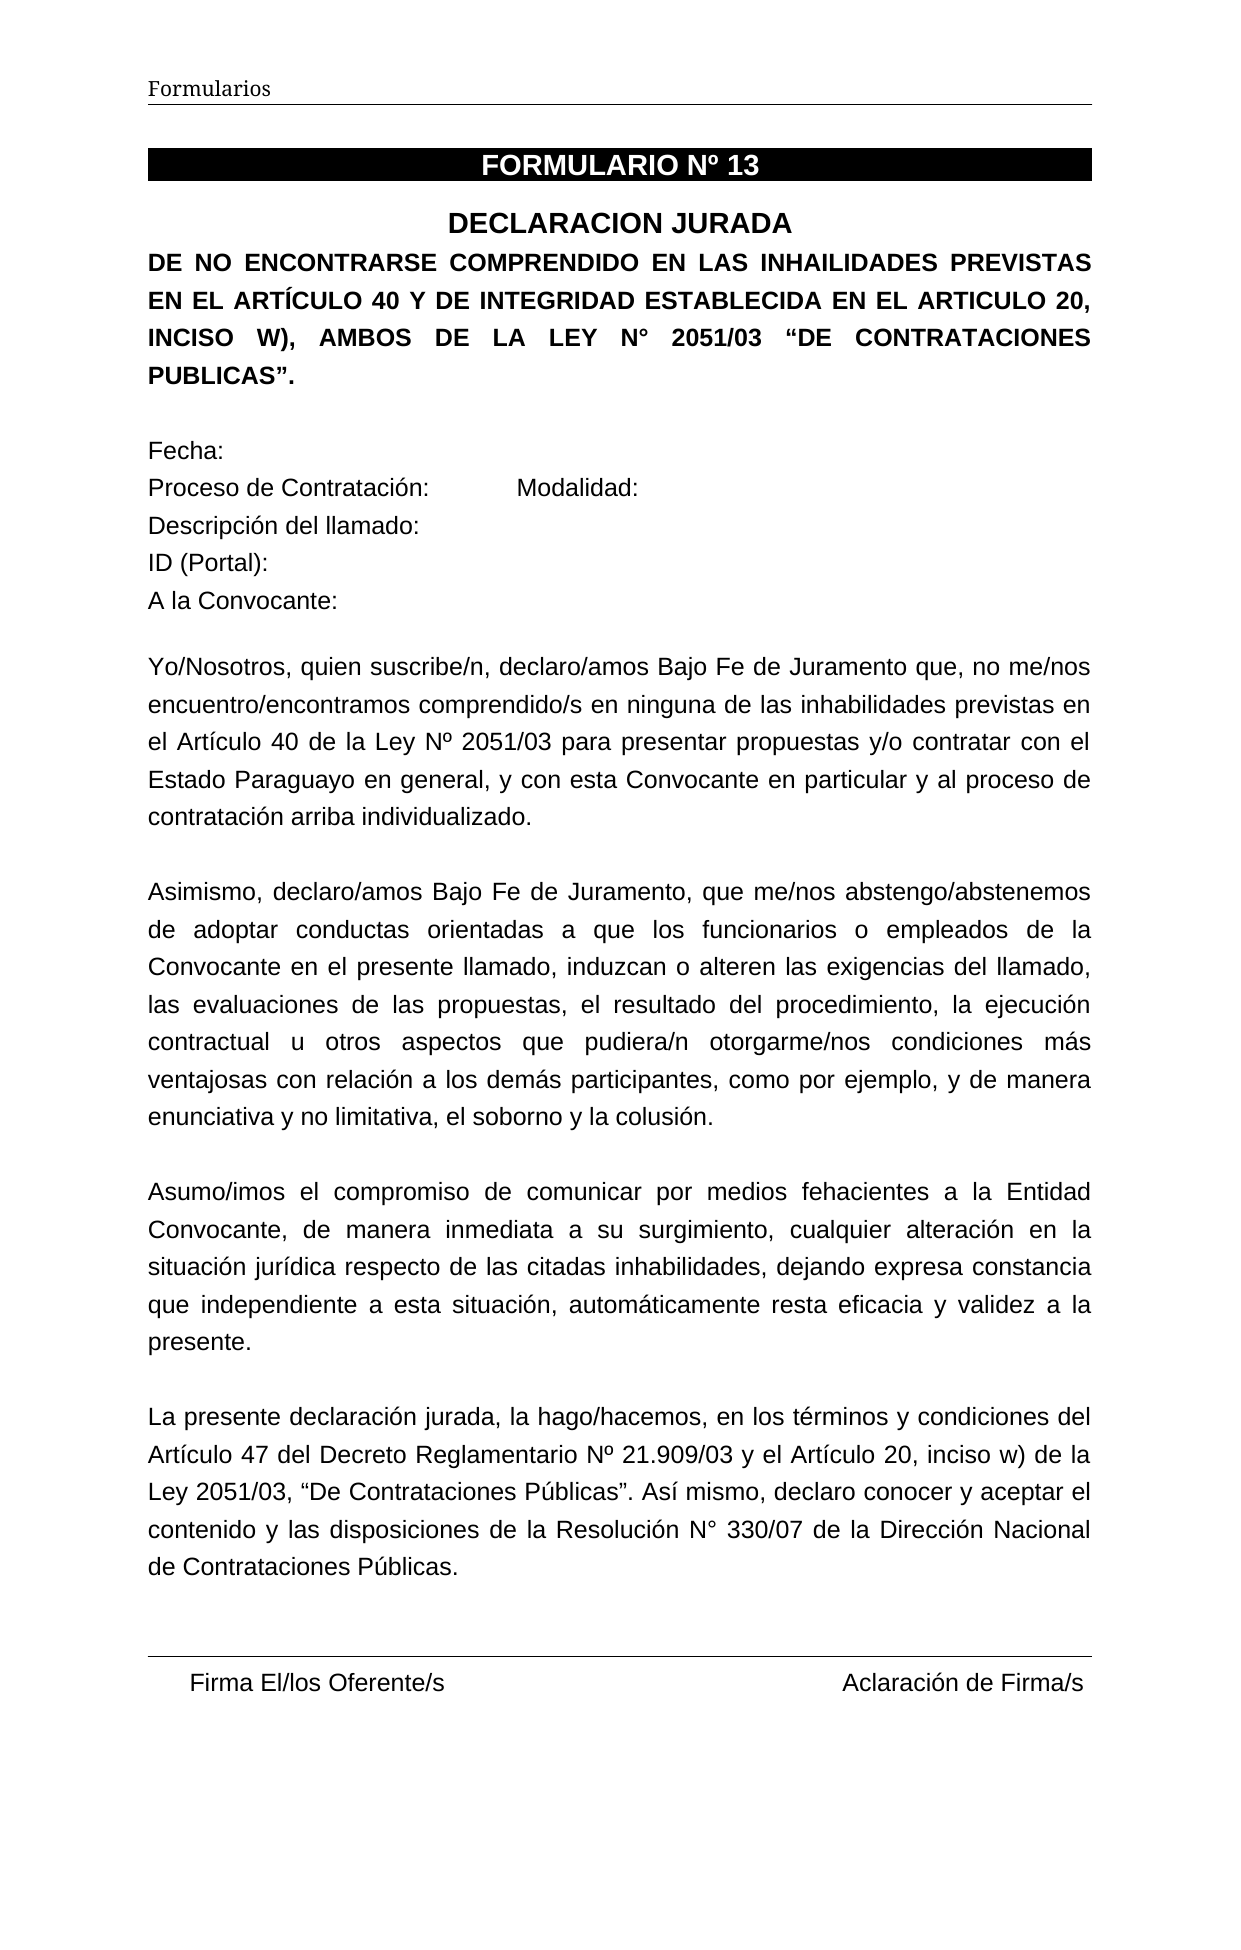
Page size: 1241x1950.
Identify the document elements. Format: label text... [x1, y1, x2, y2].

text La presente declaración jurada, la hago/hacemos, en los términos y condiciones del Artículo 47 del Decreto Reglamentario Nº 21.909/03 y el Artículo 20, inciso w) de la Ley 2051/03, “De Contrataciones Públicas”. Así mismo, declaro conocer y aceptar el contenido y las disposiciones de la Resolución N° 330/07 de la Dirección Nacional de Contrataciones Públicas. [148, 1393, 1092, 1581]
text Fecha: [148, 427, 1092, 464]
text Yo/Nosotros, quien suscribe/n, declaro/amos Bajo Fe de Juramento que, no me/nos encuentro/encontramos comprendido/s en ninguna de las inhabilidades previstas en el Artículo 40 de la Ley Nº 2051/03 para presentar propuestas y/o contratar con el Estado Paraguayo en general, y con esta Convocante en particular y al proceso de contratación arriba individualizado. [148, 643, 1092, 831]
text Proceso de Contratación: Modalidad: [148, 464, 1092, 502]
text Asimismo, declaro/amos Bajo Fe de Juramento, que me/nos abstengo/abstenemos de adoptar conductas orientadas a que los funcionarios o empleados de la Convocante en el presente llamado, induzcan o alteren las exigencias del llamado, las evaluaciones de las propuestas, el resultado del procedimiento, la ejecución contractual u otros aspectos que pudiera/n otorgarme/nos condiciones más ventajosas con relación a los demás participantes, como por ejemplo, y de manera enunciativa y no limitativa, el soborno y la colusión. [148, 868, 1092, 1131]
text DE NO ENCONTRARSE COMPRENDIDO EN LAS INHAILIDADES PREVISTAS EN EL ARTÍCULO 40 Y DE INTEGRIDAD ESTABLECIDA EN EL ARTICULO 20, INCISO W), AMBOS DE LA LEY N° 2051/03 “DE CONTRATACIONES PUBLICAS”. [148, 239, 1092, 389]
text Descripción del llamado: [148, 502, 1092, 539]
text Firma El/los Oferente/s Aclaración de Firma/s [148, 1657, 1092, 1696]
text A la Convocante: [148, 577, 1092, 614]
subtitle FORMULARIO Nº 13 [148, 148, 1092, 181]
text ID (Portal): [148, 539, 1092, 577]
subtitle DECLARACION JURADA [148, 202, 1092, 239]
text Asumo/imos el compromiso de comunicar por medios fehacientes a la Entidad Convocante, de manera inmediata a su surgimiento, cualquier alteración en la situación jurídica respecto de las citadas inhabilidades, dejando expresa constancia que independiente a esta situación, automáticamente resta eficacia y validez a la presente. [148, 1168, 1092, 1356]
